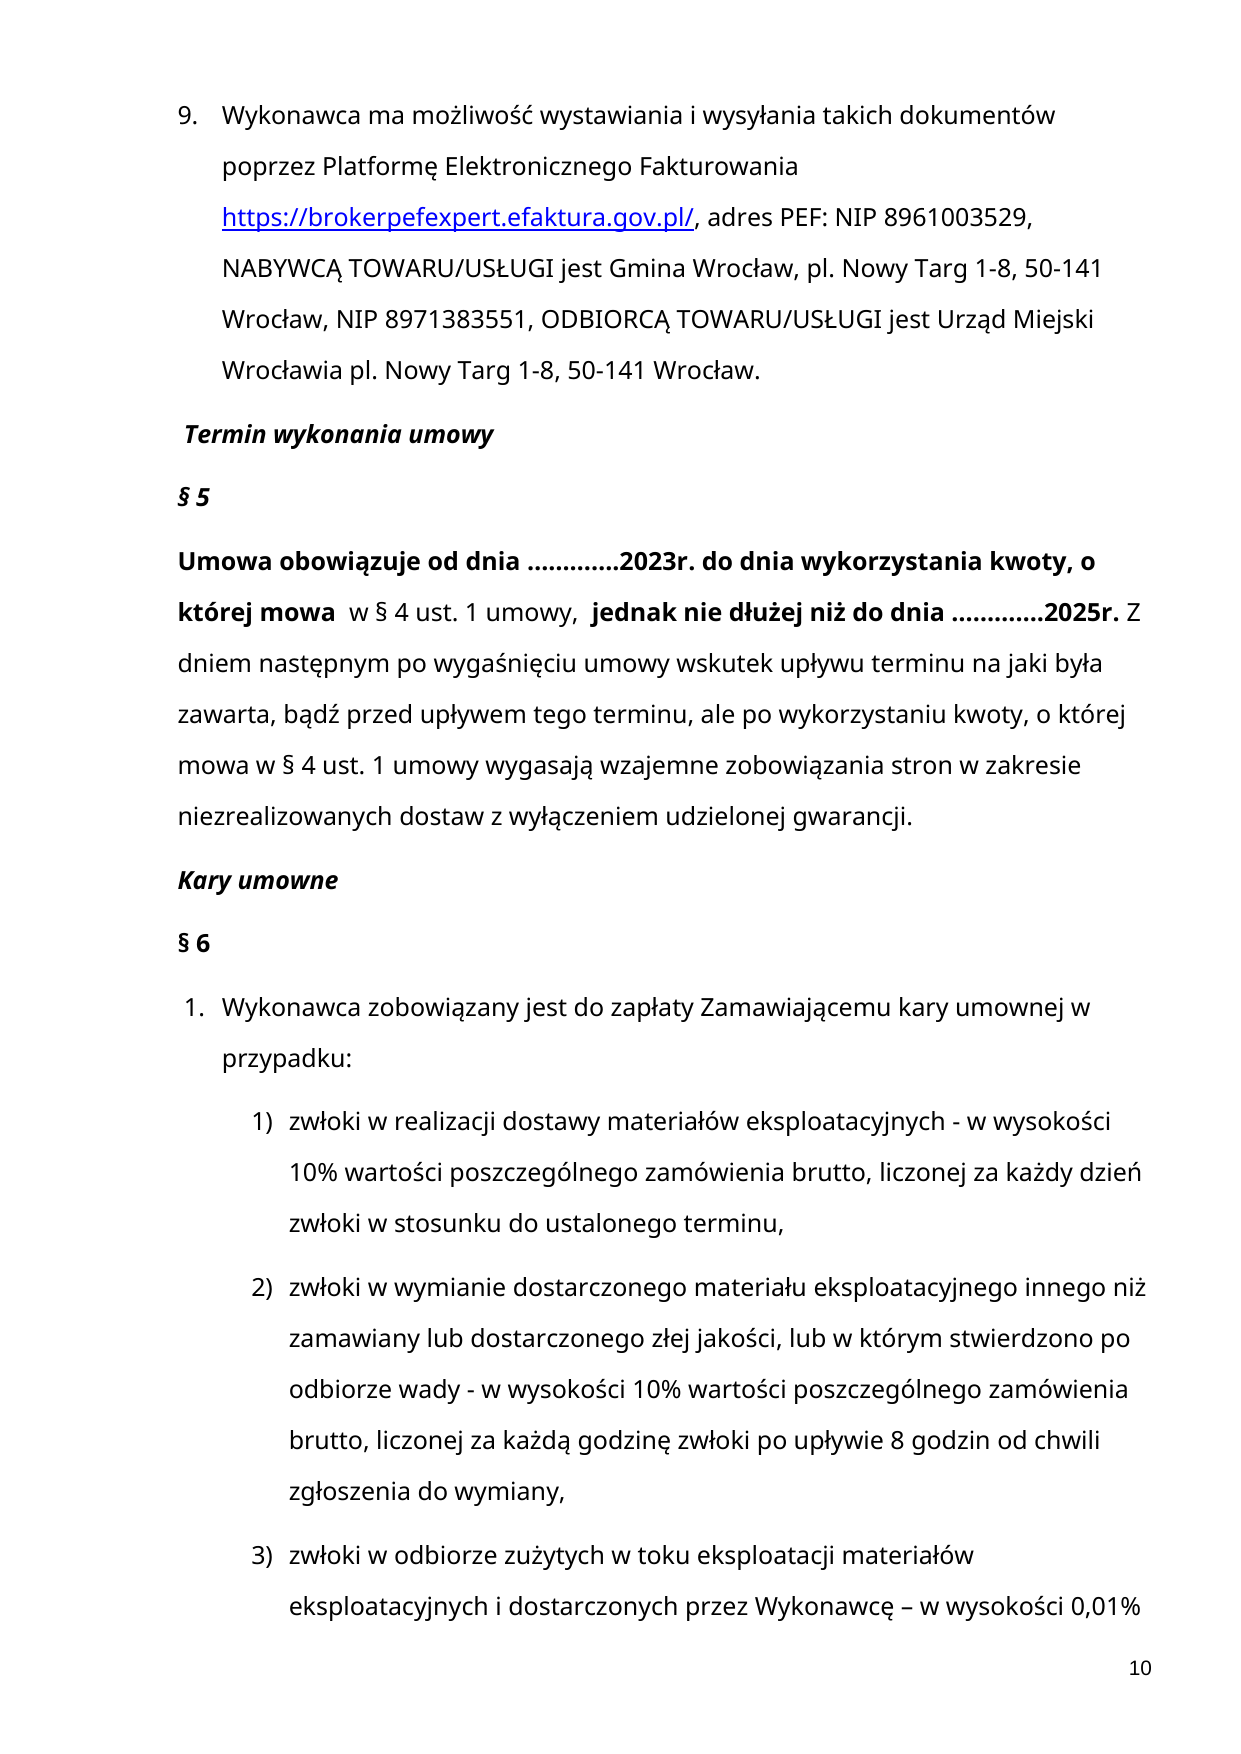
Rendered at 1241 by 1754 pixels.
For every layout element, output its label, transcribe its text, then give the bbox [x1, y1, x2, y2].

text § 6 [177, 926, 1152, 960]
text § 5 [177, 480, 1152, 514]
subtitle Kary umowne [177, 862, 1152, 896]
subtitle Termin wykonania umowy [184, 416, 1152, 451]
list zwłoki w wymianie dostarczonego materiału eksploatacyjnego innego niż zamawiany lub dostarczonego złej jakości, lub w którym stwierdzono po odbiorze wady - w wysokości 10% wartości poszczególnego zamówienia brutto, liczonej za każdą godzinę zwłoki po upływie 8 godzin od chwili zgłoszenia do wymiany, [251, 1269, 1152, 1508]
list zwłoki w realizacji dostawy materiałów eksploatacyjnych - w wysokości 10% wartości poszczególnego zamówienia brutto, liczonej za każdy dzień zwłoki w stosunku do ustalonego terminu, [251, 1104, 1152, 1240]
list Wykonawca ma możliwość wystawiania i wysyłania takich dokumentów poprzez Platformę Elektronicznego Fakturowania https://brokerpefexpert.efaktura.gov.pl/, adres PEF: NIP 8961003529, NABYWCĄ TOWARU/USŁUGI jest Gmina Wrocław, pl. Nowy Targ 1-8, 50-141 Wrocław, NIP 8971383551, ODBIORCĄ TOWARU/USŁUGI jest Urząd Miejski Wrocławia pl. Nowy Targ 1-8, 50-141 Wrocław. [177, 98, 1152, 387]
text Umowa obowiązuje od dnia ………….2023r. do dnia wykorzystania kwoty, o której mowa w § 4 ust. 1 umowy, jednak nie dłużej niż do dnia ………….2025r. Z dniem następnym po wygaśnięciu umowy wskutek upływu terminu na jaki była zawarta, bądź przed upływem tego terminu, ale po wykorzystaniu kwoty, o której mowa w § 4 ust. 1 umowy wygasają wzajemne zobowiązania stron w zakresie niezrealizowanych dostaw z wyłączeniem udzielonej gwarancji. [177, 543, 1152, 833]
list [251, 1537, 1152, 1622]
text 1. Wykonawca zobowiązany jest do zapłaty Zamawiającemu kary umownej w przypadku: [177, 989, 1152, 1074]
